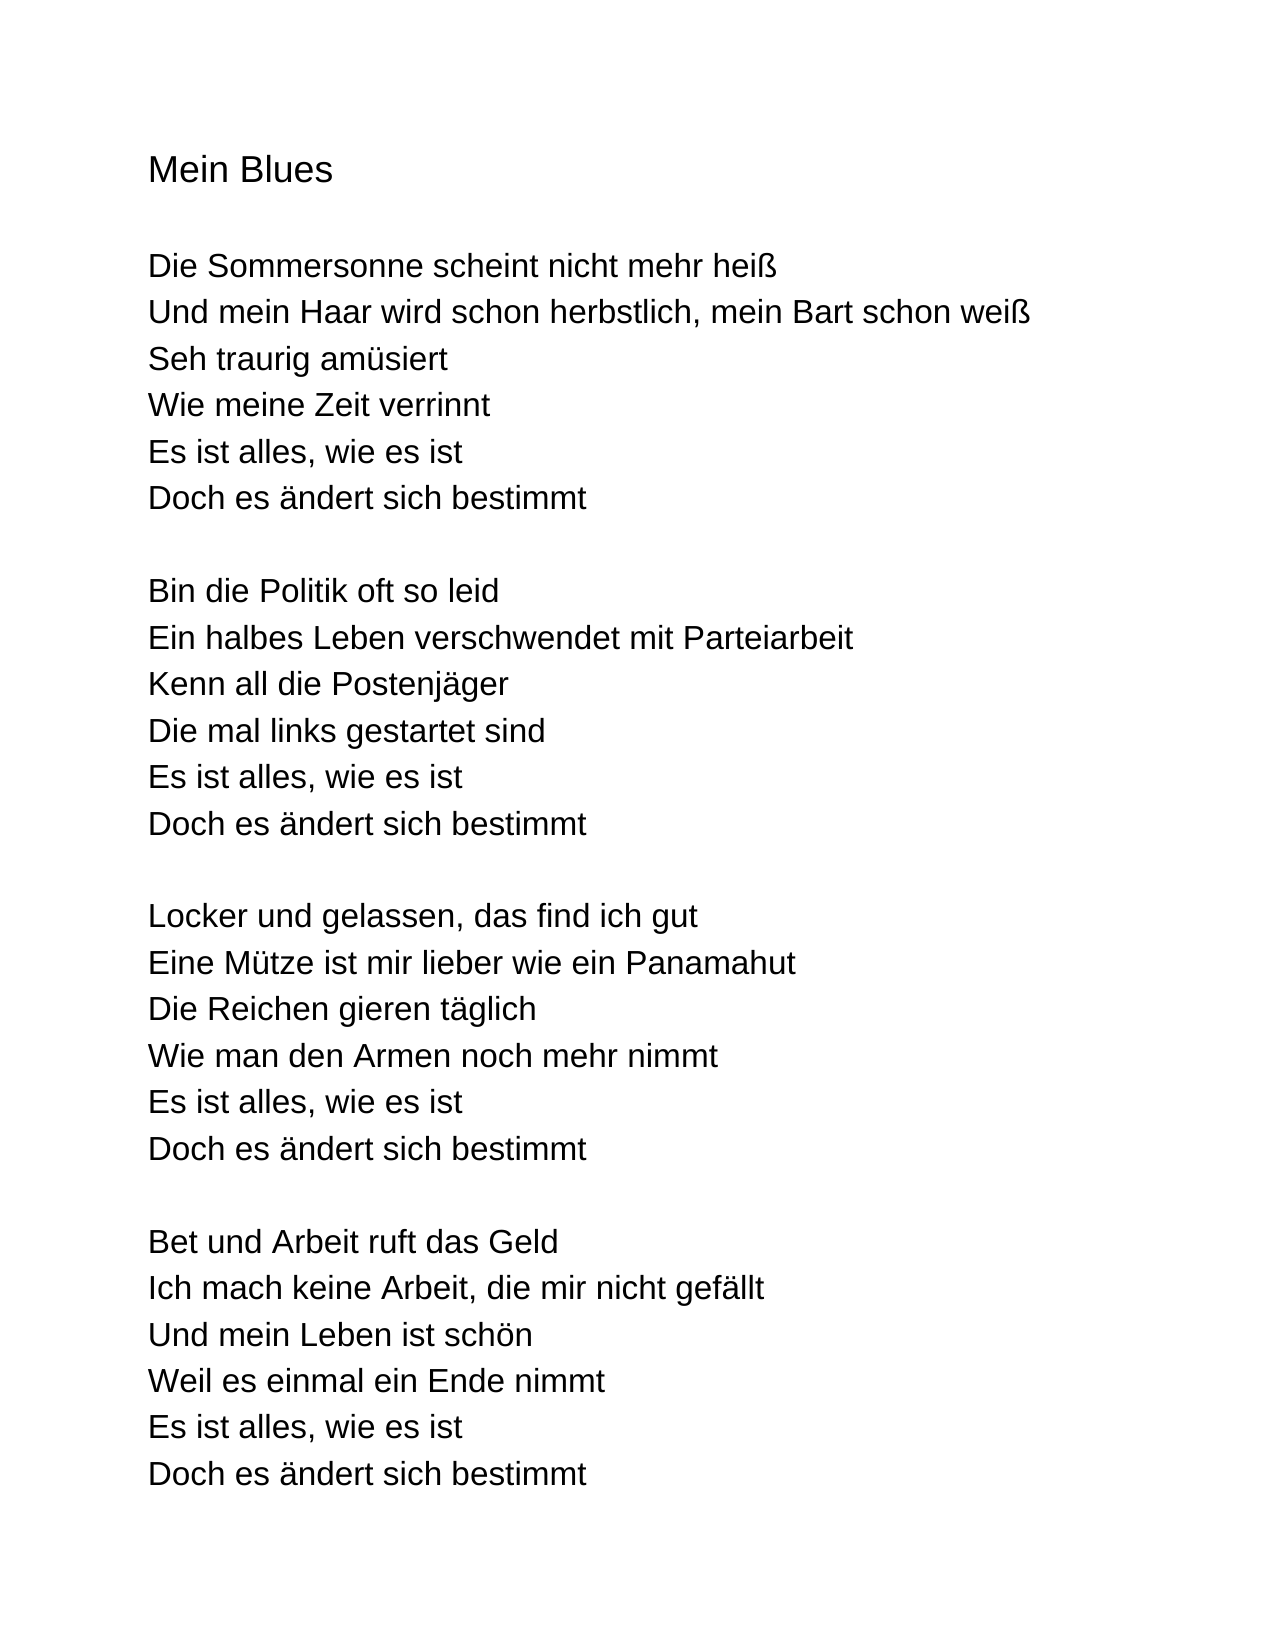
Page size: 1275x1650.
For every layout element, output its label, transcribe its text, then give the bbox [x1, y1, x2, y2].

text Ich mach keine Arbeit, die mir nicht gefällt [148, 1268, 1127, 1307]
text Es ist alles, wie es ist [148, 757, 1127, 796]
text Bet und Arbeit ruft das Geld [148, 1222, 1127, 1260]
text Eine Mütze ist mir lieber wie ein Panamahut [148, 943, 1127, 981]
text Doch es ändert sich bestimmt [148, 804, 1127, 842]
text Kenn all die Postenjäger [148, 664, 1127, 703]
text Wie man den Armen noch mehr nimmt [148, 1036, 1127, 1074]
text Locker und gelassen, das find ich gut [148, 897, 1127, 935]
text Und mein Leben ist schön [148, 1315, 1127, 1353]
text Die Sommersonne scheint nicht mehr heiß [148, 246, 1127, 284]
text Es ist alles, wie es ist [148, 1408, 1127, 1446]
text Doch es ändert sich bestimmt [148, 1454, 1127, 1492]
text Bin die Politik oft so leid [148, 571, 1127, 610]
text Doch es ändert sich bestimmt [148, 1129, 1127, 1167]
text Mein Blues [148, 148, 1127, 191]
text Ein halbes Leben verschwendet mit Parteiarbeit [148, 618, 1127, 656]
text Doch es ändert sich bestimmt [148, 478, 1127, 517]
text Weil es einmal ein Ende nimmt [148, 1361, 1127, 1399]
text Die mal links gestartet sind [148, 711, 1127, 749]
text Es ist alles, wie es ist [148, 1082, 1127, 1121]
text Seh traurig amüsiert [148, 339, 1127, 377]
text Die Reichen gieren täglich [148, 989, 1127, 1028]
text Und mein Haar wird schon herbstlich, mein Bart schon weiß [148, 293, 1127, 331]
text Wie meine Zeit verrinnt [148, 386, 1127, 424]
text Es ist alles, wie es ist [148, 432, 1127, 470]
